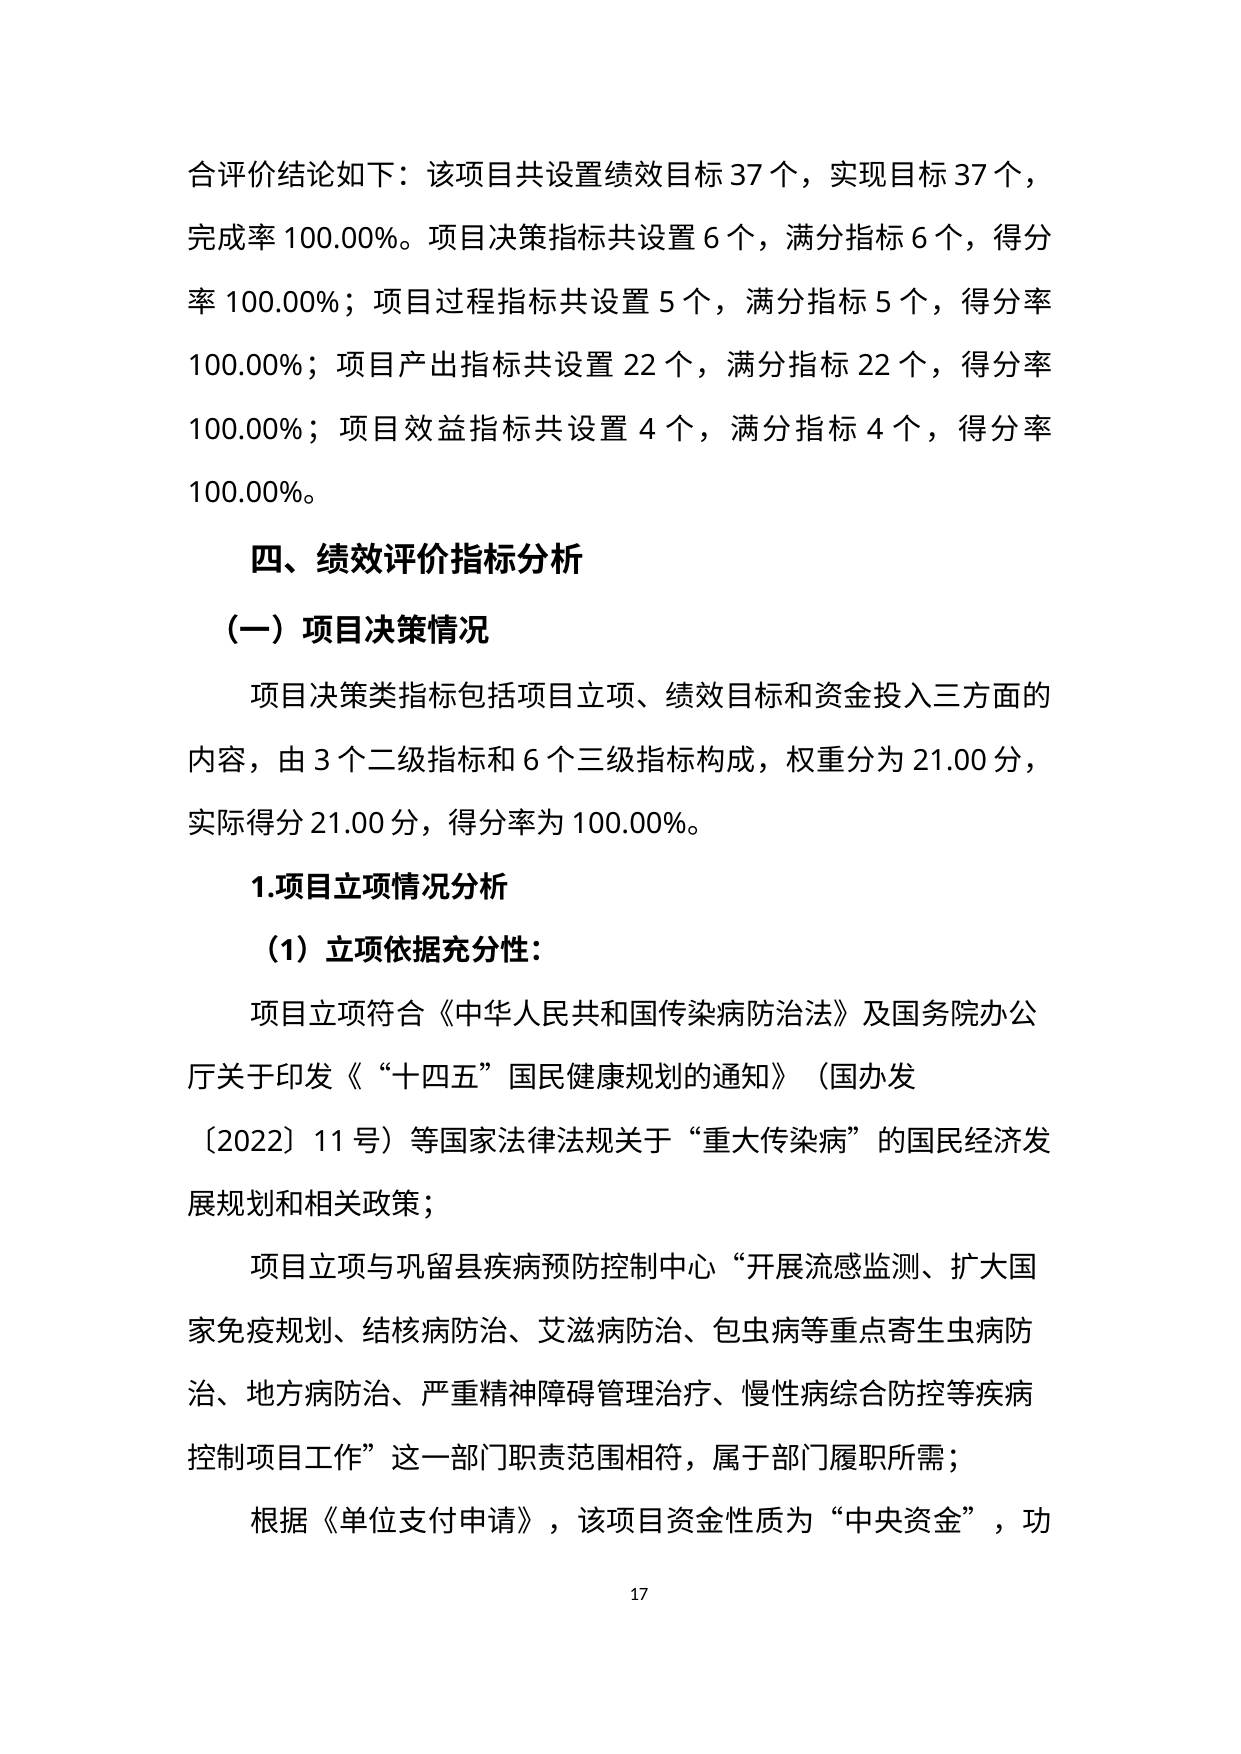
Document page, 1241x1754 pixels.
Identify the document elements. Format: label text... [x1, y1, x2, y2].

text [187, 1498, 1053, 1540]
text 项目立项与巩留县疾病预防控制中心“开展流感监测、扩大国家免疫规划、结核病防治、艾滋病防治、包虫病等重点寄生虫病防治、地方病防治、严重精神障碍管理治疗、慢性病综合防控等疾病控制项目工作”这一部门职责范围相符，属于部门履职所需； [187, 1244, 1053, 1477]
text 项目立项符合《中华人民共和国传染病防治法》及国务院办公厅关于印发《“十四五”国民健康规划的通知》（国办发〔2022〕11号）等国家法律法规关于“重大传染病”的国民经济发展规划和相关政策； [187, 990, 1053, 1223]
text 项目决策类指标包括项目立项、绩效目标和资金投入三方面的内容，由3个二级指标和6个三级指标构成，权重分为21.00分，实际得分21.00分，得分率为100.00%。 [187, 673, 1053, 842]
subtitle （一）项目决策情况 [187, 605, 1053, 650]
subtitle 四、绩效评价指标分析 [187, 532, 1053, 581]
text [187, 151, 1053, 511]
subtitle 1.项目立项情况分析 [187, 863, 1053, 906]
text （1）立项依据充分性： [187, 927, 1053, 969]
